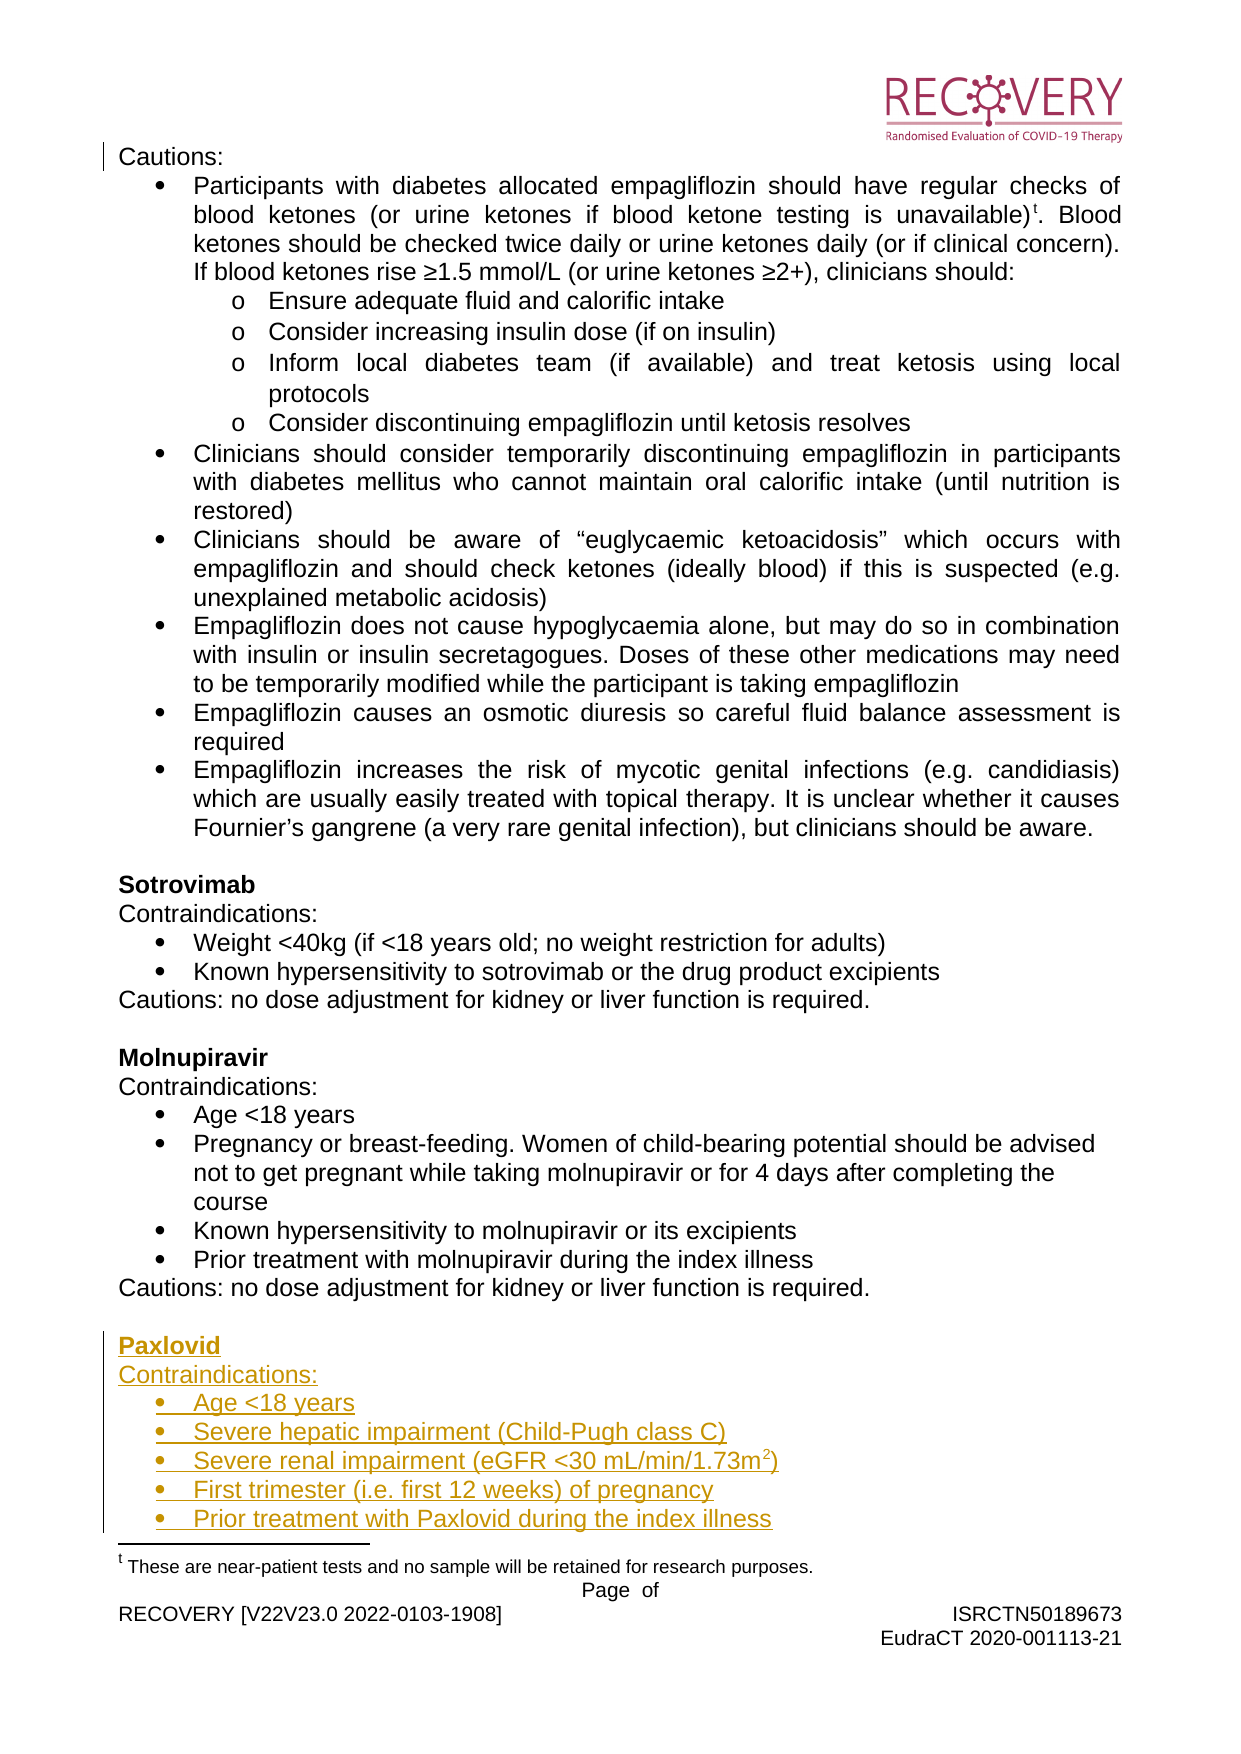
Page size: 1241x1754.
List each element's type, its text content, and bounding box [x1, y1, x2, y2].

text Molnupiravir [118, 1043, 1122, 1072]
list Inform local diabetes team (if available) and treat ketosis using local protocols [231, 348, 1122, 408]
list Ensure adequate fluid and calorific intake [231, 286, 1122, 317]
list Consider increasing insulin dose (if on insulin) [231, 317, 1122, 348]
list Participants with diabetes allocated empagliflozin should have regular checks of blood ketones (or urine ketones if blood ketone testing is unavailable). Blood ketones should be checked twice daily or urine ketones daily (or if clinical concern). If blood ketones rise ≥1.5 mmol/L (or urine ketones ≥2+), clinicians should: [156, 171, 1122, 286]
picture [886, 75, 1123, 143]
list Weight <40kg (if <18 years old; no weight restriction for adults) [156, 928, 1122, 957]
list Clinicians should consider temporarily discontinuing empagliflozin in participants with diabetes mellitus who cannot maintain oral calorific intake (until nutrition is restored) [156, 438, 1122, 525]
list Known hypersensitivity to molnupiravir or its excipients [156, 1216, 1122, 1244]
list Empagliflozin increases the risk of mycotic genital infections (e.g. candidiasis) which are usually easily treated with topical therapy. It is unclear whether it causes Fournier’s gangrene (a very rare genital infection), but clinicians should be aware. [156, 755, 1122, 842]
text Contraindications: [118, 1072, 1122, 1101]
list Consider discontinuing empagliflozin until ketosis resolves [231, 408, 1122, 438]
text Cautions: no dose adjustment for kidney or liver function is required. [118, 986, 1122, 1014]
text Cautions: no dose adjustment for kidney or liver function is required. [118, 1273, 1122, 1302]
list Empagliflozin causes an osmotic diuresis so careful fluid balance assessment is required [156, 698, 1122, 755]
list Empagliflozin does not cause hypoglycaemia alone, but may do so in combination with insulin or insulin secretagogues. Doses of these other medications may need to be temporarily modified while the participant is taking empagliflozin [156, 611, 1122, 698]
list Prior treatment with molnupiravir during the index illness [156, 1244, 1122, 1273]
list Clinicians should be aware of “euglycaemic ketoacidosis” which occurs with empagliflozin and should check ketones (ideally blood) if this is suspected (e.g. unexplained metabolic acidosis) [156, 525, 1122, 611]
list Age <18 years [156, 1101, 1122, 1129]
text Sotrovimab [118, 870, 1122, 899]
text Contraindications: [118, 899, 1122, 928]
text Cautions: [118, 142, 1122, 171]
list Pregnancy or breast-feeding. Women of child-bearing potential should be advised not to get pregnant while taking molnupiravir or for 4 days after completing the course [156, 1129, 1122, 1216]
list Known hypersensitivity to sotrovimab or the drug product excipients [156, 957, 1122, 986]
